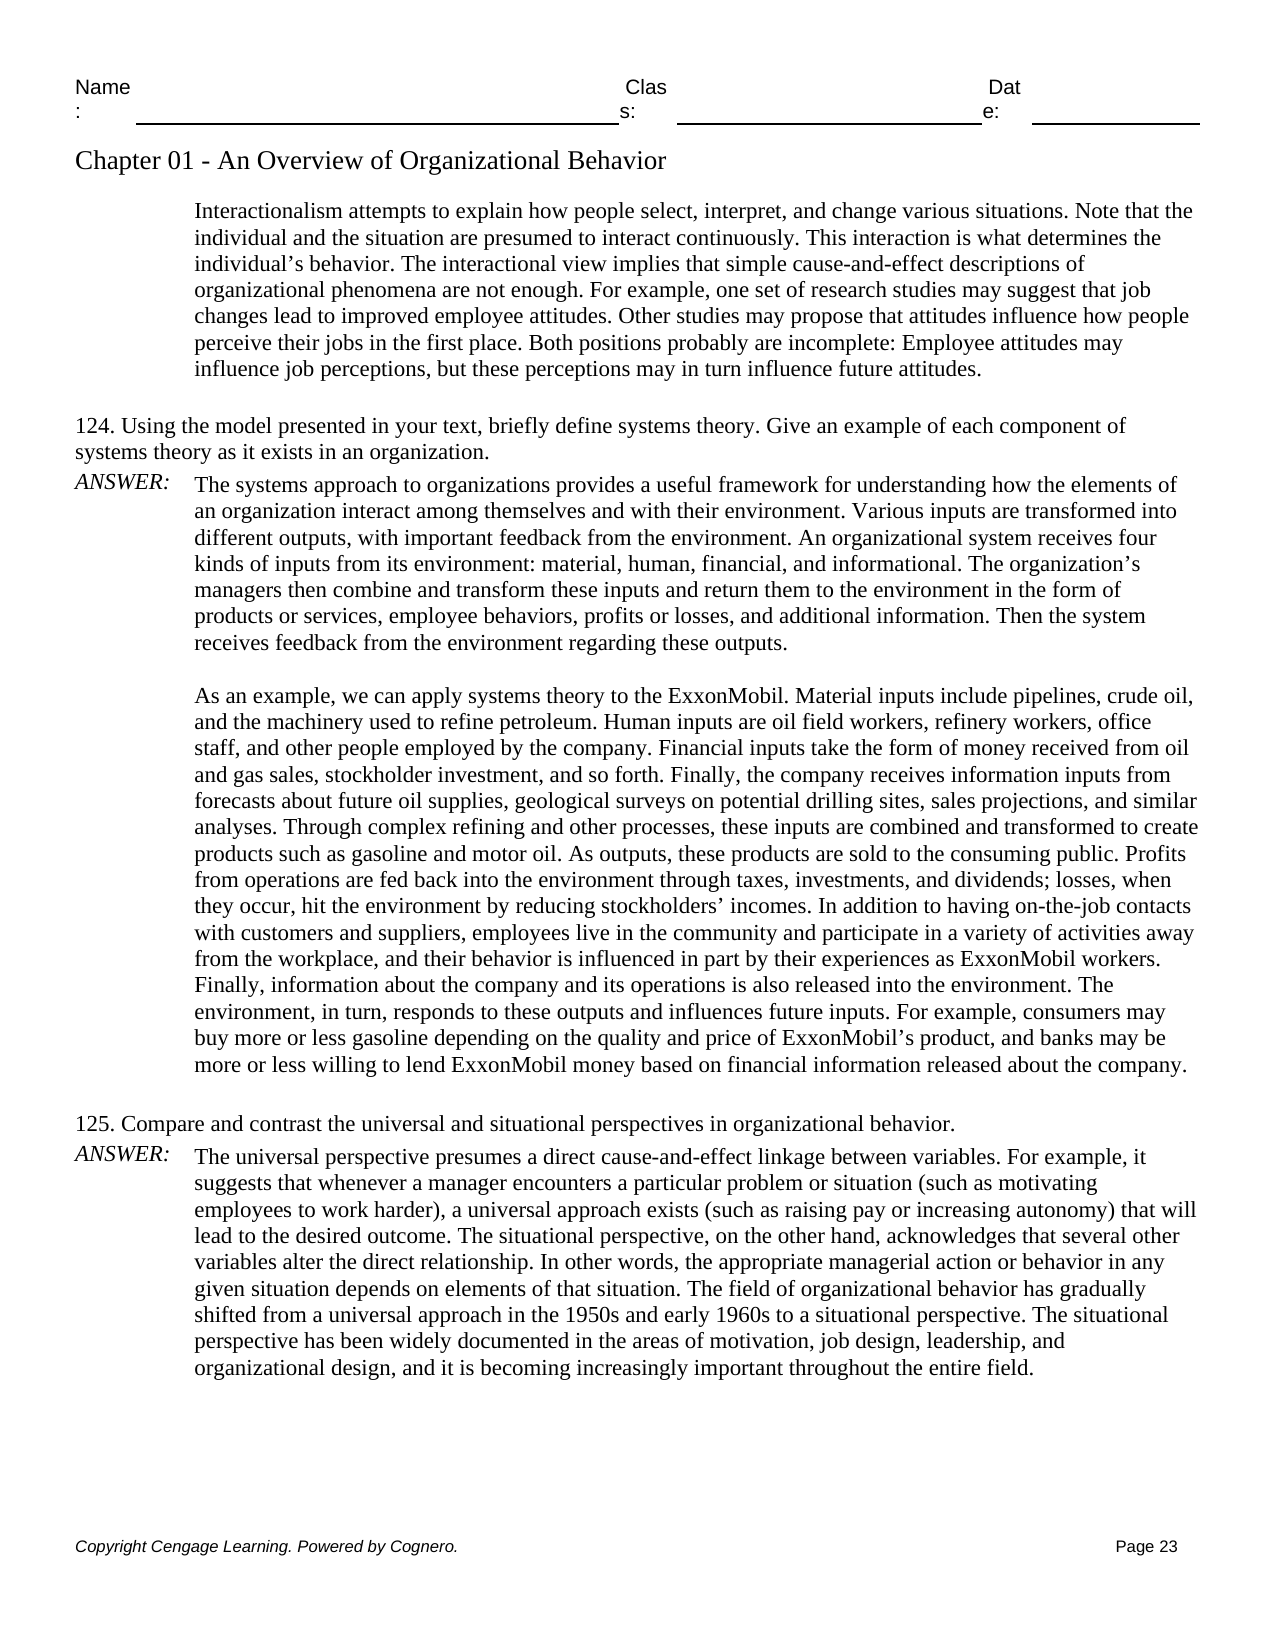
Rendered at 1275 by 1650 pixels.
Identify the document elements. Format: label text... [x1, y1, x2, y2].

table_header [75, 194, 1200, 385]
table_header 125. Compare and contrast the universal and situational perspectives in organizational behavior. [75, 1110, 1200, 1387]
table_header 124. Using the model presented in your text, briefly define systems theory. Give an example of each component of systems theory as it exists in an organization. [75, 412, 1200, 1083]
